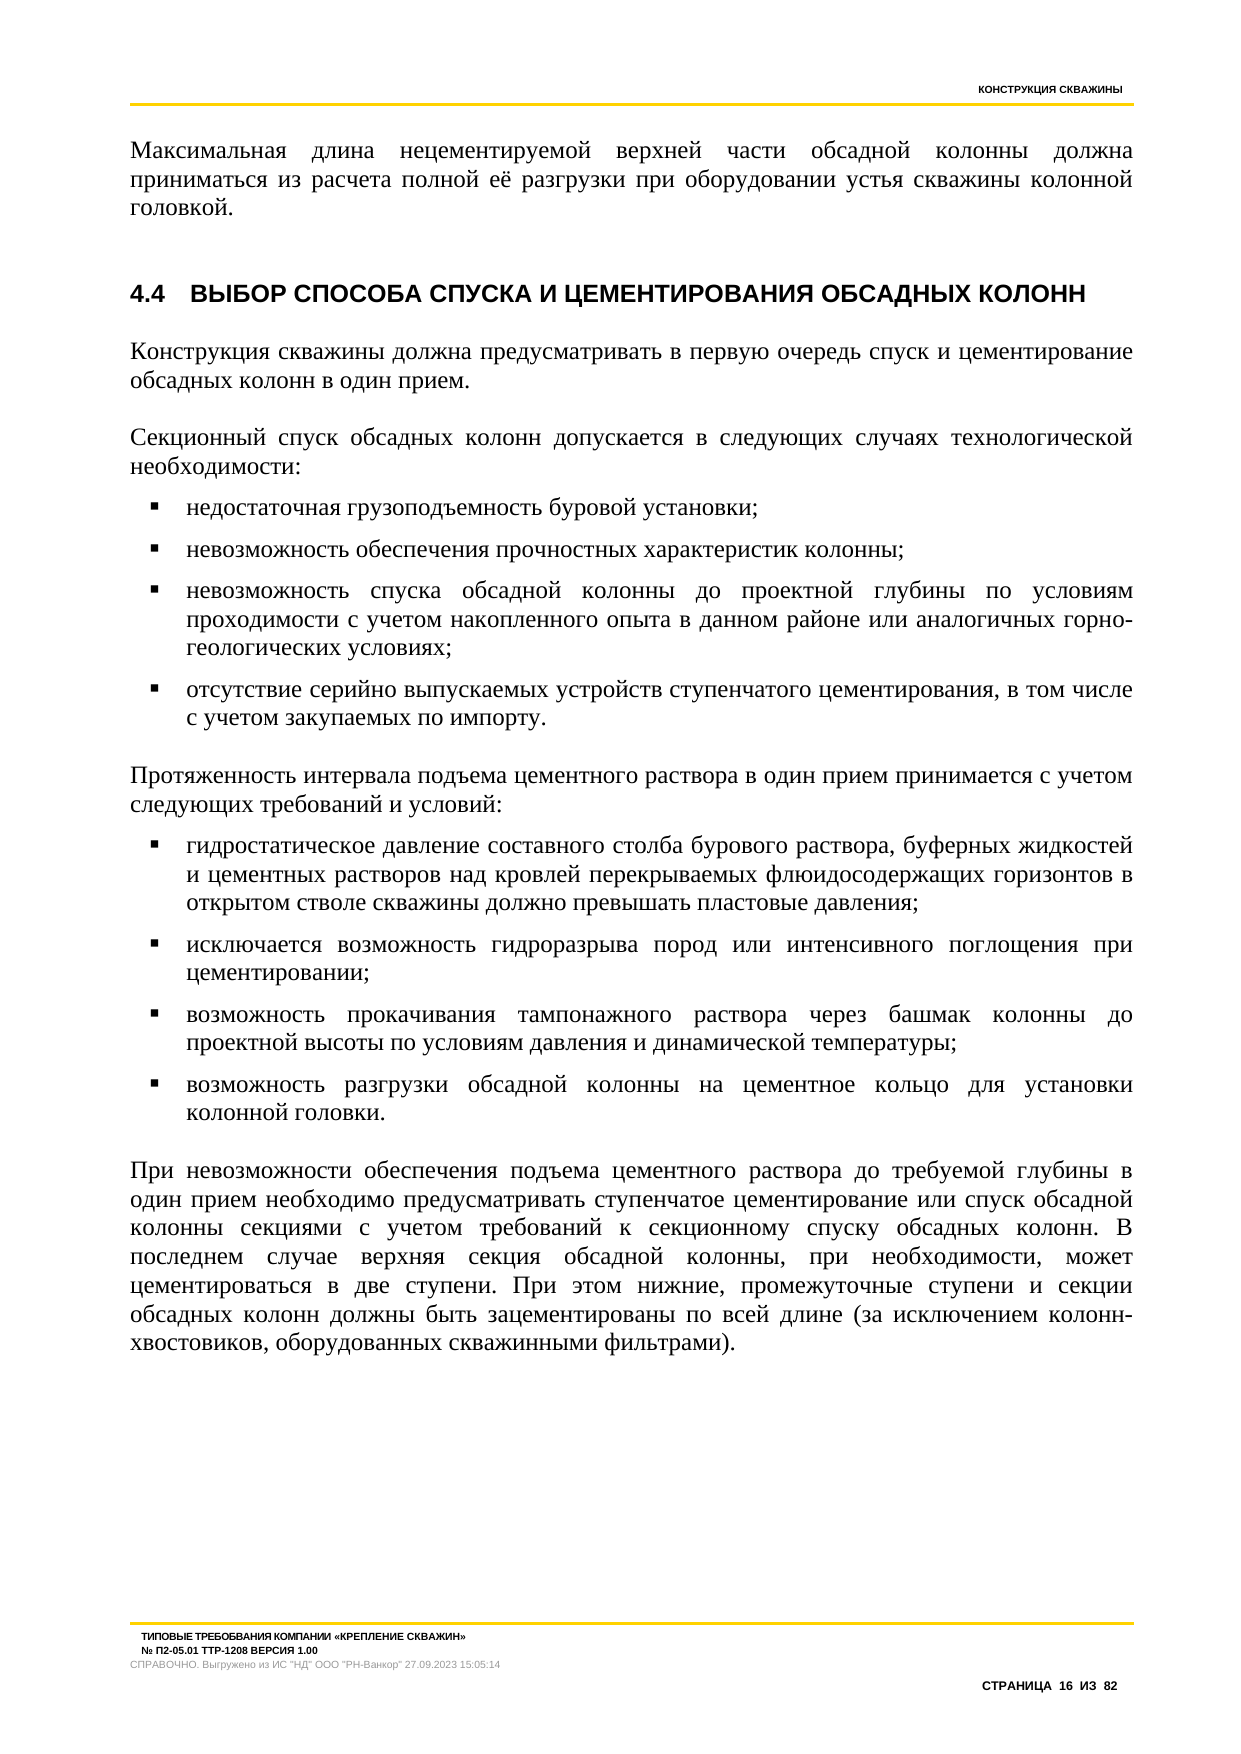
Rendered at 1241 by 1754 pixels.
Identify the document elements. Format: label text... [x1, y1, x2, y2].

text Протяженность интервала подъема цементного раствора в один прием принимается с учетом следующих требований и условий: [130, 760, 1134, 817]
list гидростатическое давление составного столба бурового раствора, буферных жидкостей и цементных растворов над кровлей перекрываемых флюидосодержащих горизонтов в открытом стволе скважины должно превышать пластовые давления; [149, 830, 1134, 916]
list отсутствие серийно выпускаемых устройств ступенчатого цементирования, в том числе с учетом закупаемых по импорту. [149, 674, 1134, 731]
list возможность прокачивания тампонажного раствора через башмак колонны до проектной высоты по условиям давления и динамической температуры; [149, 999, 1134, 1056]
text Секционный спуск обсадных колонн допускается в следующих случаях технологической необходимости: [130, 422, 1134, 480]
list невозможность спуска обсадной колонны до проектной глубины по условиям проходимости с учетом накопленного опыта в данном районе или аналогичных горно-геологических условиях; [149, 575, 1134, 661]
list недостаточная грузоподъемность буровой установки; [149, 492, 1134, 521]
text При невозможности обеспечения подъема цементного раствора до требуемой глубины в один прием необходимо предусматривать ступенчатое цементирование или спуск обсадной колонны секциями с учетом требований к секционному спуску обсадных колонн. В последнем случае верхняя секция обсадной колонны, при необходимости, может цементироваться в две ступени. При этом нижние, промежуточные ступени и секции обсадных колонн должны быть зацементированы по всей длине (за исключением колонн-хвостовиков, оборудованных скважинными фильтрами). [130, 1155, 1134, 1356]
text ВЫБОР СПОСОБА СПУСКА И ЦЕМЕНТИРОВАНИЯ ОБСАДНЫХ КОЛОНН [130, 279, 1134, 307]
list невозможность обеспечения прочностных характеристик колонны; [149, 534, 1134, 562]
text Конструкция скважины должна предусматривать в первую очередь спуск и цементирование обсадных колонн в один прием. [130, 336, 1134, 394]
text Максимальная длина нецементируемой верхней части обсадной колонны должна приниматься из расчета полной её разгрузки при оборудовании устья скважины колонной головкой. [130, 135, 1134, 221]
list исключается возможность гидроразрыва пород или интенсивного поглощения при цементировании; [149, 929, 1134, 986]
list возможность разгрузки обсадной колонны на цементное кольцо для установки колонной головки. [149, 1069, 1134, 1126]
